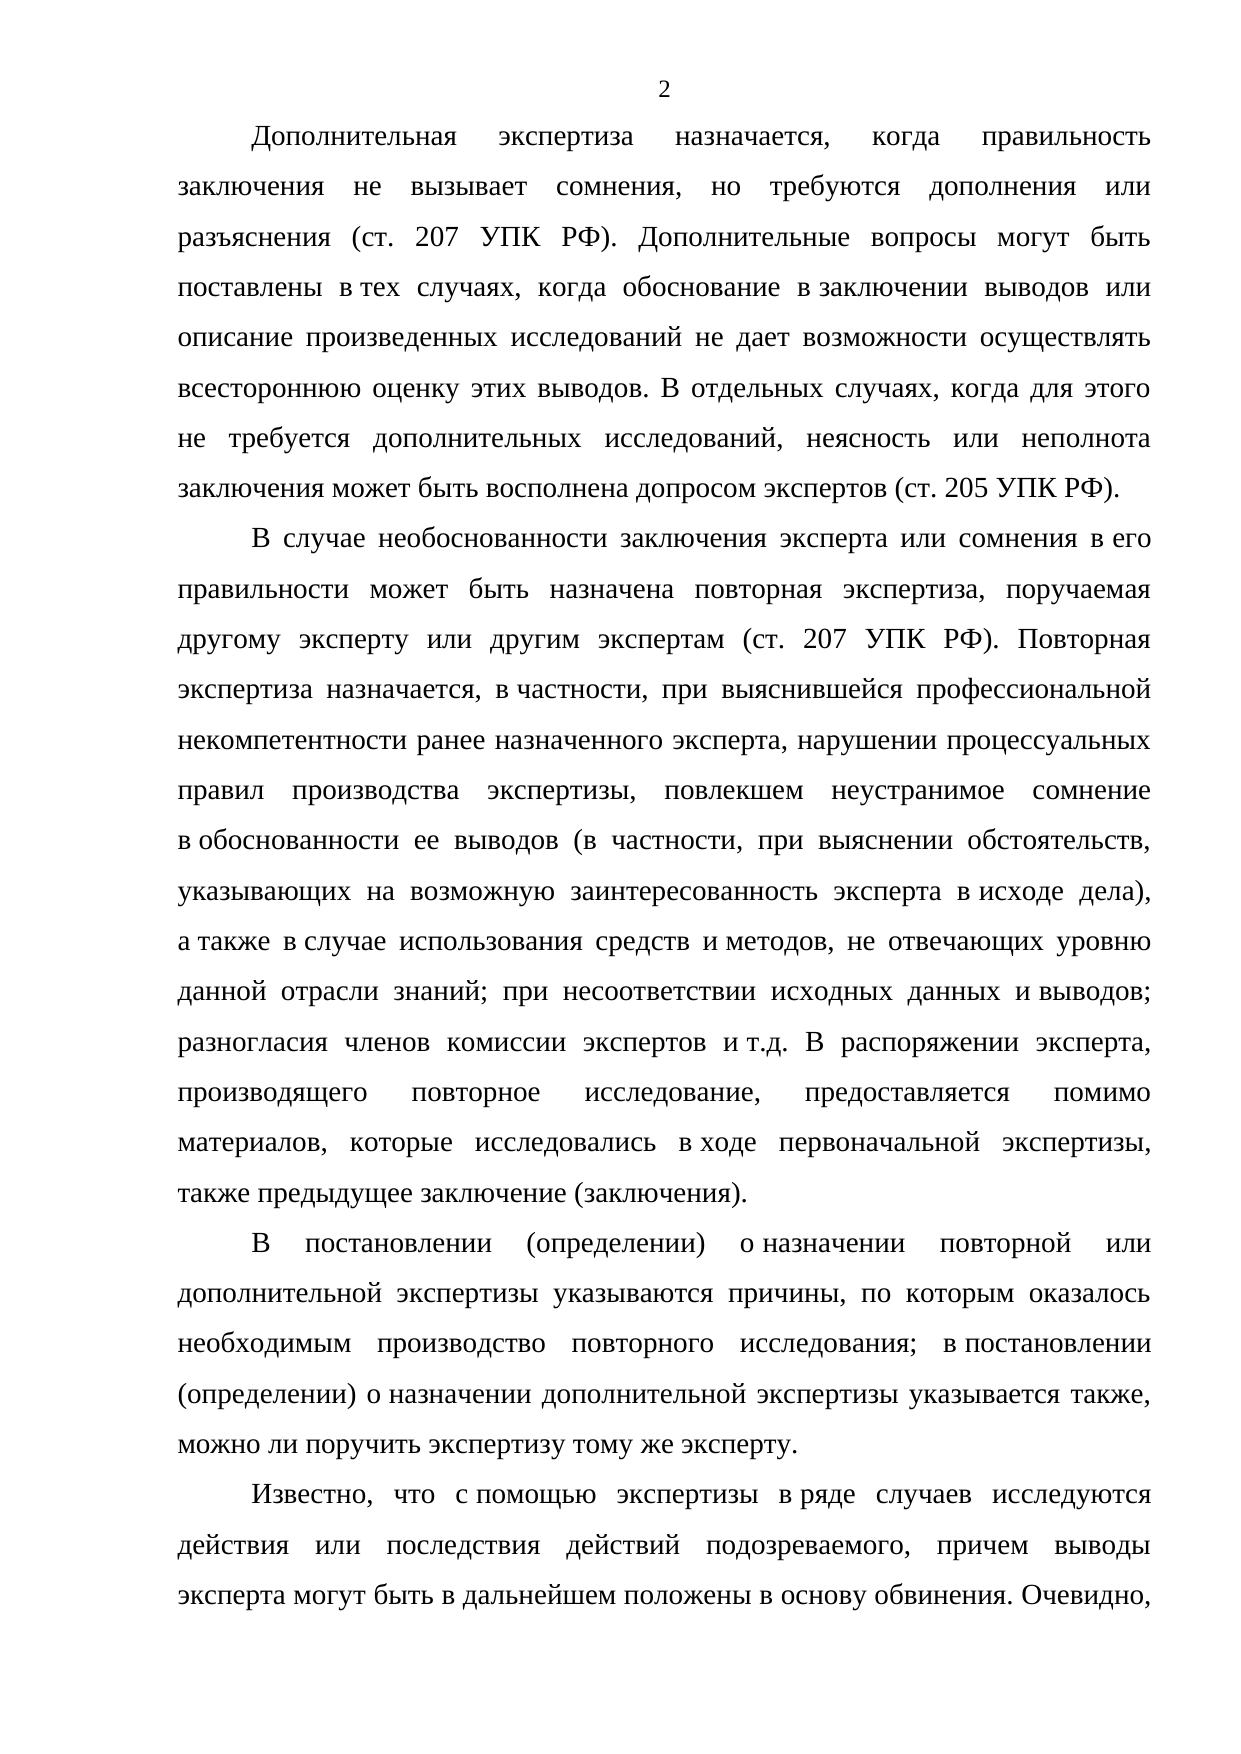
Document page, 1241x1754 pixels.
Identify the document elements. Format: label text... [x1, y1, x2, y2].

text Дополнительная экспертиза назначается, когда правильность заключения не вызывает сомнения, но требуются дополнения или разъяснения (ст. 207 УПК РФ). Дополнительные вопросы могут быть поставлены в тех случаях, когда обоснование в заключении выводов или описание произведенных исследований не дает возможности осуществлять всестороннюю оценку этих выводов. В отдельных случаях, когда для этого не требуется дополнительных исследований, неясность или неполнота заключения может быть восполнена допросом экспертов (ст. 205 УПК РФ). [177, 118, 1152, 504]
text В постановлении (определении) о назначении повторной или дополнительной экспертизы указываются причины, по которым оказалось необходимым производство повторного исследования; в постановлении (определении) о назначении дополнительной экспертизы указывается также, можно ли поручить экспертизу тому же эксперту. [177, 1225, 1152, 1460]
text В случае необоснованности заключения эксперта или сомнения в его правильности может быть назначена повторная экспертиза, поручаемая другому эксперту или другим экспертам (ст. 207 УПК РФ). Повторная экспертиза назначается, в частности, при выяснившейся профессиональной некомпетентности ранее назначенного эксперта, нарушении процессуальных правил производства экспертизы, повлекшем неустранимое сомнение в обоснованности ее выводов (в частности, при выяснении обстоятельств, указывающих на возможную заинтересованность эксперта в исходе дела), а также в случае использования средств и методов, не отвечающих уровню данной отрасли знаний; при несоответствии исходных данных и выводов; разногласия членов комиссии экспертов и т.д. В распоряжении эксперта, производящего повторное исследование, предоставляется помимо материалов, которые исследовались в ходе первоначальной экспертизы, также предыдущее заключение (заключения). [177, 521, 1152, 1208]
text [177, 1477, 1152, 1611]
